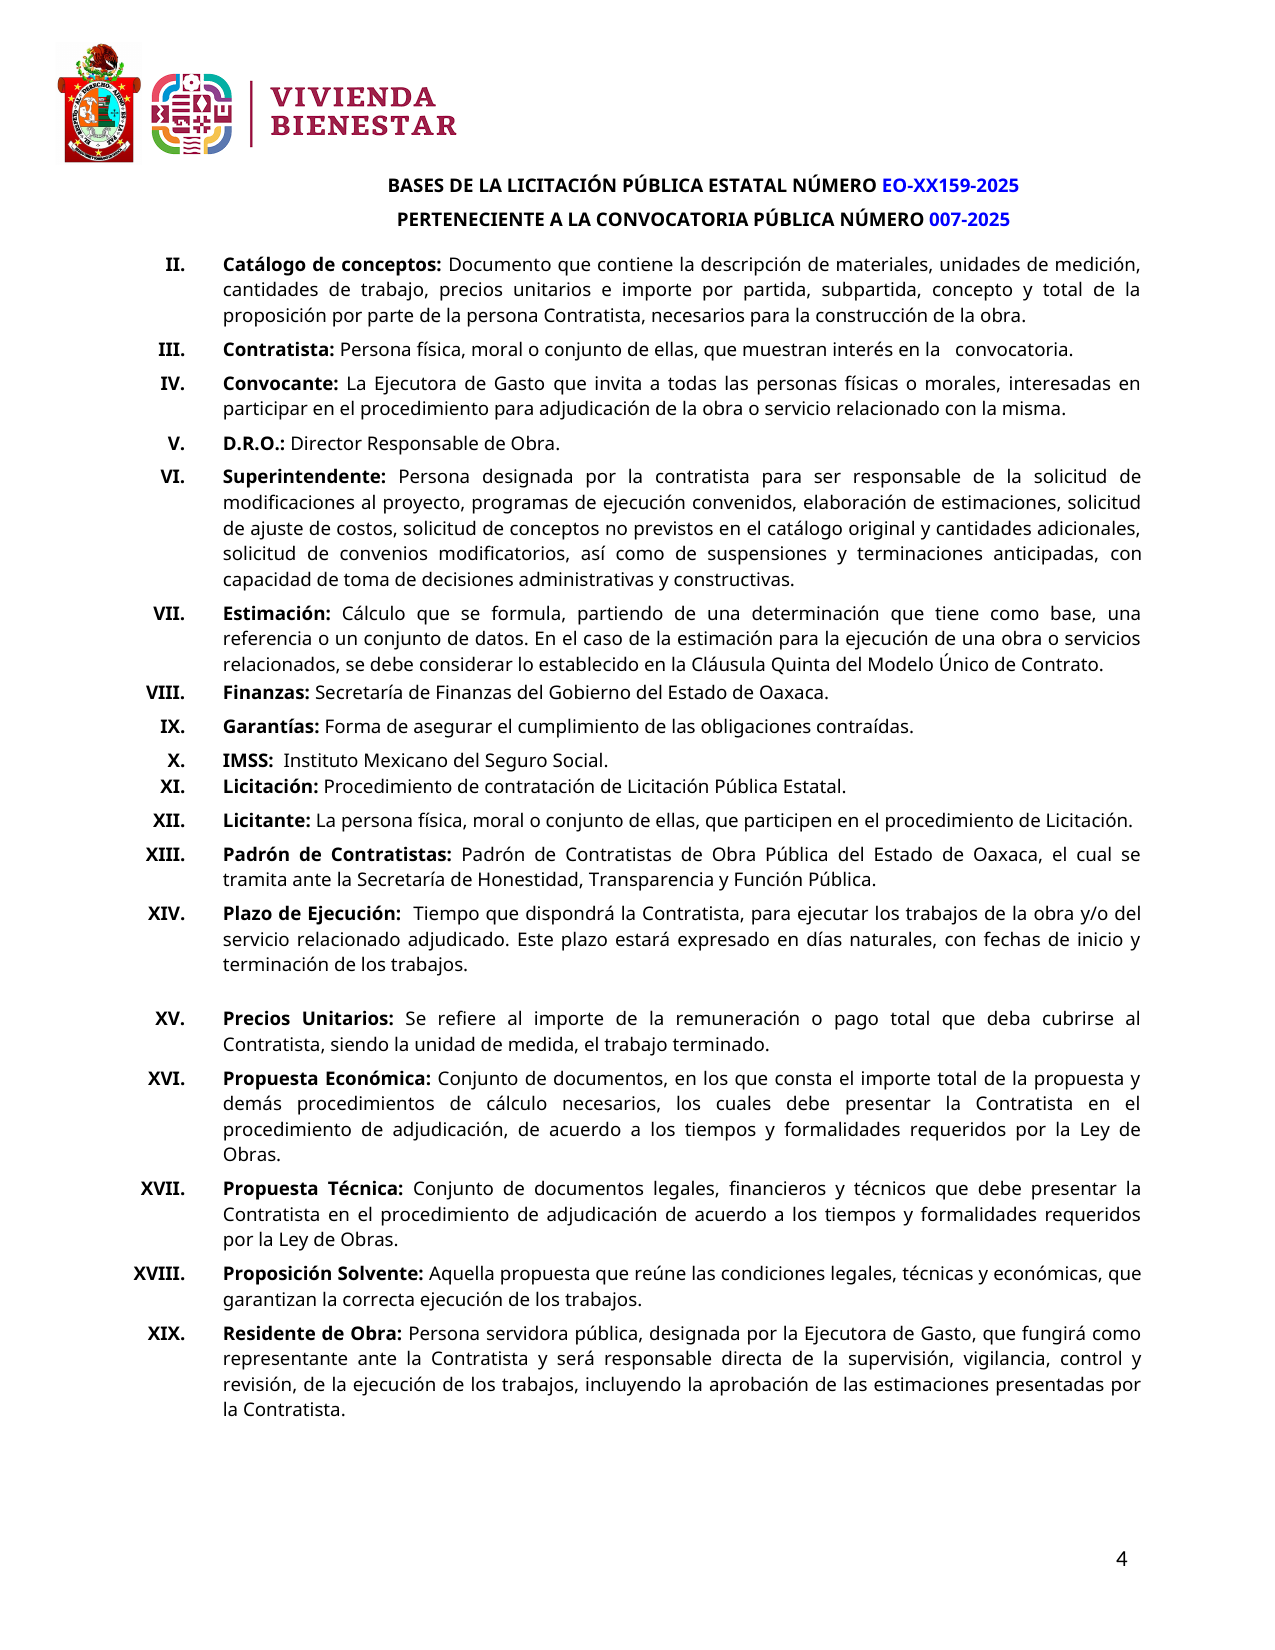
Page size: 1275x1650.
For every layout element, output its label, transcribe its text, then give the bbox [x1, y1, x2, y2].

list Superintendente: Persona designada por la contratista para ser responsable de la solicitud de modificaciones al proyecto, programas de ejecución convenidos, elaboración de estimaciones, solicitud de ajuste de costos, solicitud de conceptos no previstos en el catálogo original y cantidades adicionales, solicitud de convenios modificatorios, así como de suspensiones y terminaciones anticipadas, con capacidad de toma de decisiones administrativas y constructivas. [185, 464, 1142, 591]
list Catálogo de conceptos: Documento que contiene la descripción de materiales, unidades de medición, cantidades de trabajo, precios unitarios e importe por partida, subpartida, concepto y total de la proposición por parte de la persona Contratista, necesarios para la construcción de la obra. [185, 251, 1142, 328]
list Contratista: Persona física, moral o conjunto de ellas, que muestran interés en la convocatoria. [185, 336, 1142, 362]
list Proposición Solvente: Aquella propuesta que reúne las condiciones legales, técnicas y económicas, que garantizan la correcta ejecución de los trabajos. [185, 1261, 1142, 1312]
list Garantías: Forma de asegurar el cumplimiento de las obligaciones contraídas. [185, 713, 1142, 739]
list Licitante: La persona física, moral o conjunto de ellas, que participen en el procedimiento de Licitación. [185, 807, 1142, 833]
list Propuesta Económica: Conjunto de documentos, en los que consta el importe total de la propuesta y demás procedimientos de cálculo necesarios, los cuales debe presentar la Contratista en el procedimiento de adjudicación, de acuerdo a los tiempos y formalidades requeridos por la Ley de Obras. [185, 1065, 1142, 1167]
list Precios Unitarios: Se refiere al importe de la remuneración o pago total que deba cubrirse al Contratista, siendo la unidad de medida, el trabajo terminado. [185, 1005, 1142, 1056]
list Finanzas: Secretaría de Finanzas del Gobierno del Estado de Oaxaca. [185, 679, 1142, 705]
list Plazo de Ejecución: Tiempo que dispondrá la Contratista, para ejecutar los trabajos de la obra y/o del servicio relacionado adjudicado. Este plazo estará expresado en días naturales, con fechas de inicio y terminación de los trabajos. [185, 901, 1142, 977]
list Residente de Obra: Persona servidora pública, designada por la Ejecutora de Gasto, que fungirá como representante ante la Contratista y será responsable directa de la supervisión, vigilancia, control y revisión, de la ejecución de los trabajos, incluyendo la aprobación de las estimaciones presentadas por la Contratista. [185, 1320, 1142, 1422]
list Estimación: Cálculo que se formula, partiendo de una determinación que tiene como base, una referencia o un conjunto de datos. En el caso de la estimación para la ejecución de una obra o servicios relacionados, se debe considerar lo establecido en la Cláusula Quinta del Modelo Único de Contrato. [185, 600, 1142, 677]
list Licitación: Procedimiento de contratación de Licitación Pública Estatal. [185, 773, 1142, 798]
list Padrón de Contratistas: Padrón de Contratistas de Obra Pública del Estado de Oaxaca, el cual se tramita ante la Secretaría de Honestidad, Transparencia y Función Pública. [185, 841, 1142, 892]
list IMSS: Instituto Mexicano del Seguro Social. [185, 747, 1142, 773]
picture [147, 66, 473, 163]
list D.R.O.: Director Responsable de Obra. [185, 430, 1142, 455]
list Propuesta Técnica: Conjunto de documentos legales, financieros y técnicos que debe presentar la Contratista en el procedimiento de adjudicación de acuerdo a los tiempos y formalidades requeridos por la Ley de Obras. [185, 1176, 1142, 1252]
list Convocante: La Ejecutora de Gasto que invita a todas las personas físicas o morales, interesadas en participar en el procedimiento para adjudicación de la obra o servicio relacionado con la misma. [185, 370, 1142, 421]
picture [55, 42, 143, 165]
